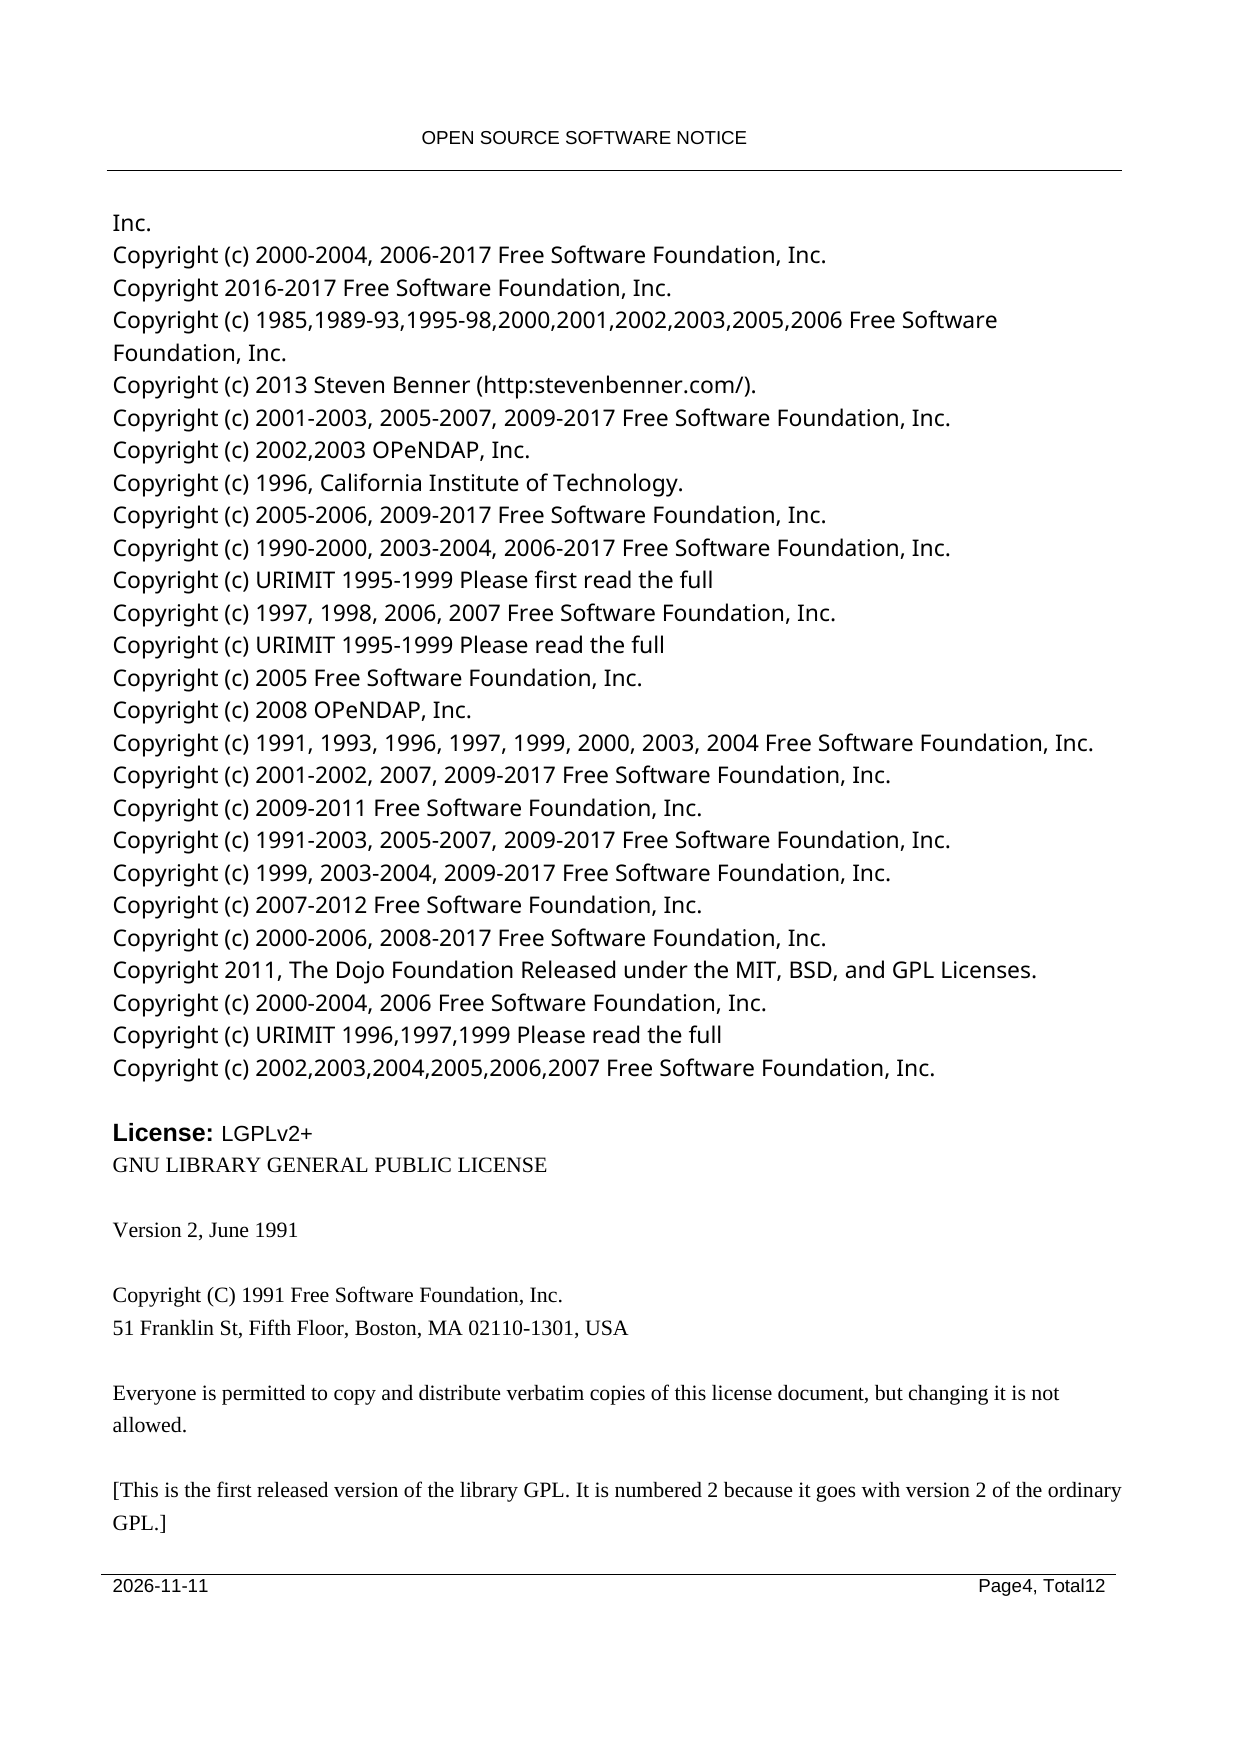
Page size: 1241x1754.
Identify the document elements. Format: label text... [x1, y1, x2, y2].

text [112, 206, 1128, 1116]
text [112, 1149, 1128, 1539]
text License: LGPLv2+ [112, 1116, 1128, 1149]
